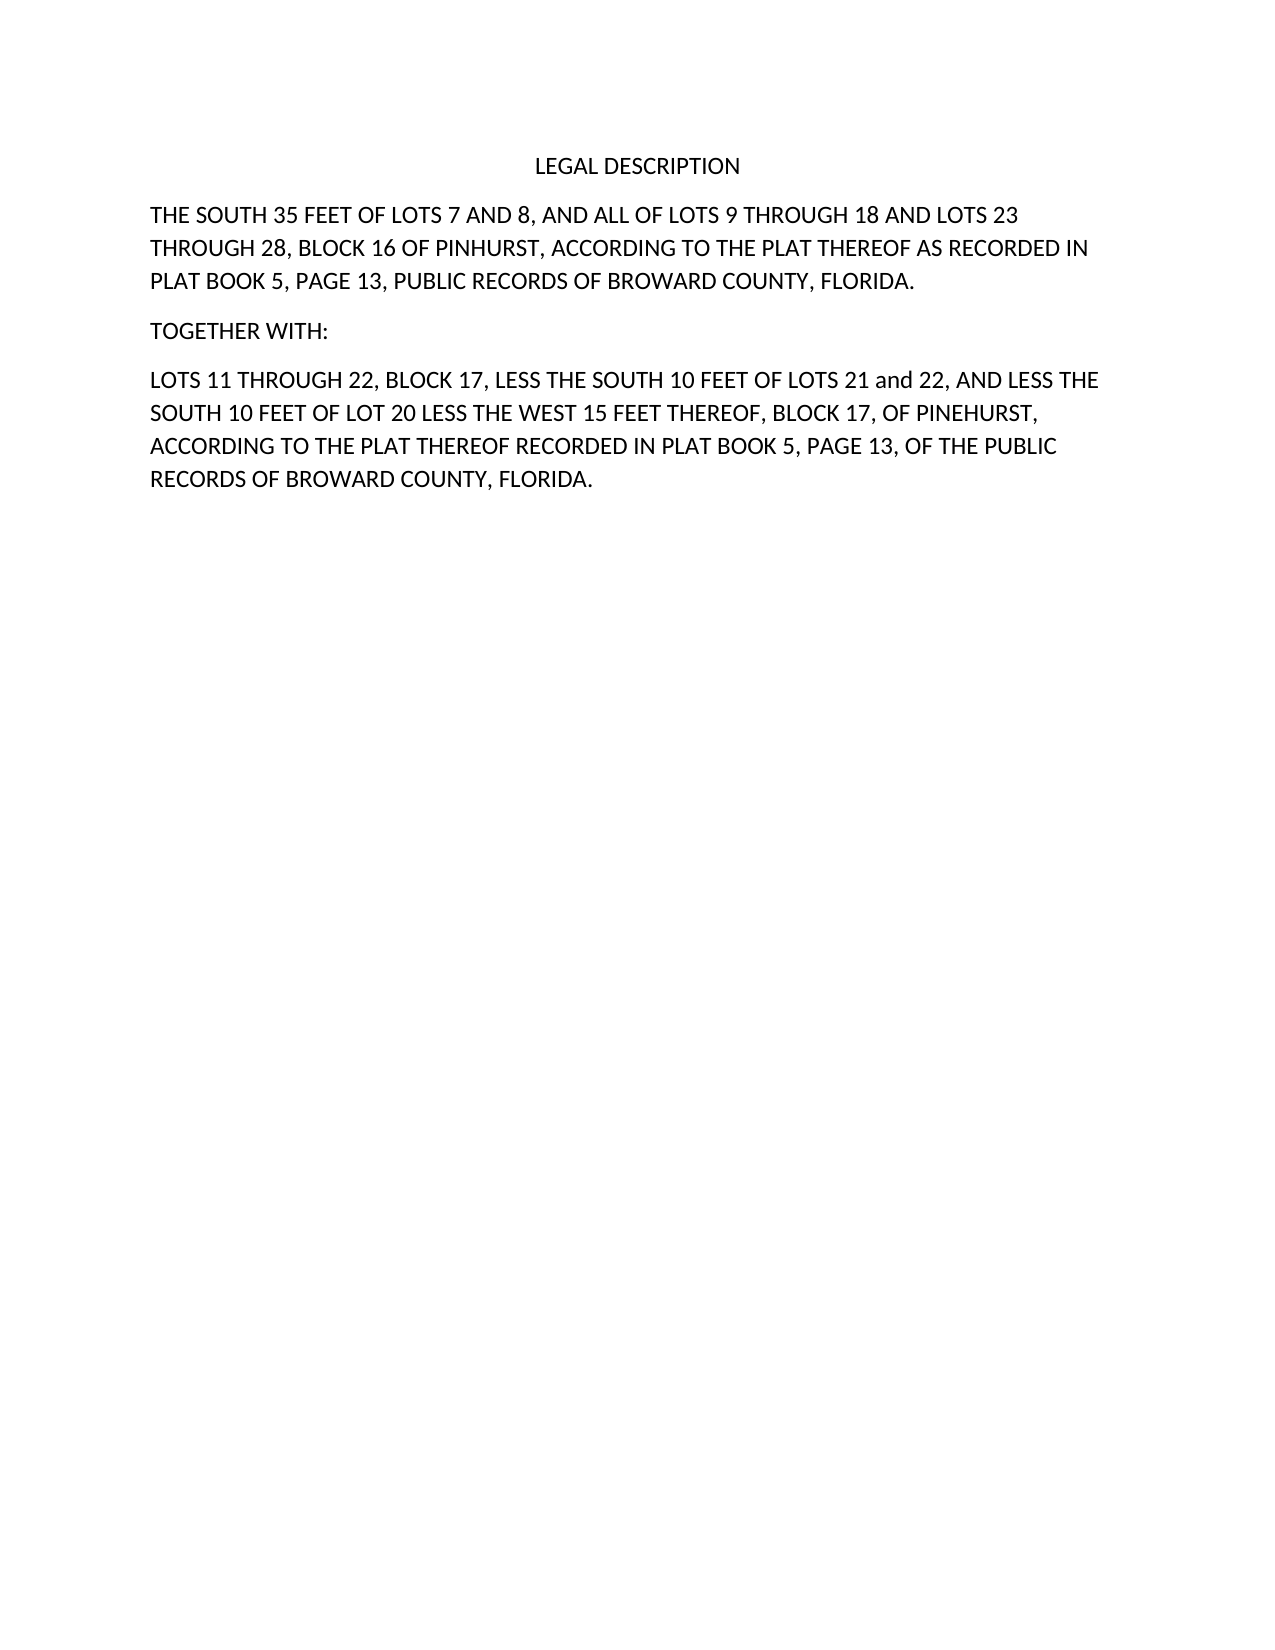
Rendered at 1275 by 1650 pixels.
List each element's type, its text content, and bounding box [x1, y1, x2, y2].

text THE SOUTH 35 FEET OF LOTS 7 AND 8, AND ALL OF LOTS 9 THROUGH 18 AND LOTS 23 THROUGH 28, BLOCK 16 OF PINHURST, ACCORDING TO THE PLAT THEREOF AS RECORDED IN PLAT BOOK 5, PAGE 13, PUBLIC RECORDS OF BROWARD COUNTY, FLORIDA. [150, 199, 1125, 296]
text LOTS 11 THROUGH 22, BLOCK 17, LESS THE SOUTH 10 FEET OF LOTS 21 and 22, AND LESS THE SOUTH 10 FEET OF LOT 20 LESS THE WEST 15 FEET THEREOF, BLOCK 17, OF PINEHURST, ACCORDING TO THE PLAT THEREOF RECORDED IN PLAT BOOK 5, PAGE 13, OF THE PUBLIC RECORDS OF BROWARD COUNTY, FLORIDA. [150, 364, 1125, 494]
text TOGETHER WITH: [150, 315, 1125, 346]
text LEGAL DESCRIPTION [150, 150, 1125, 181]
